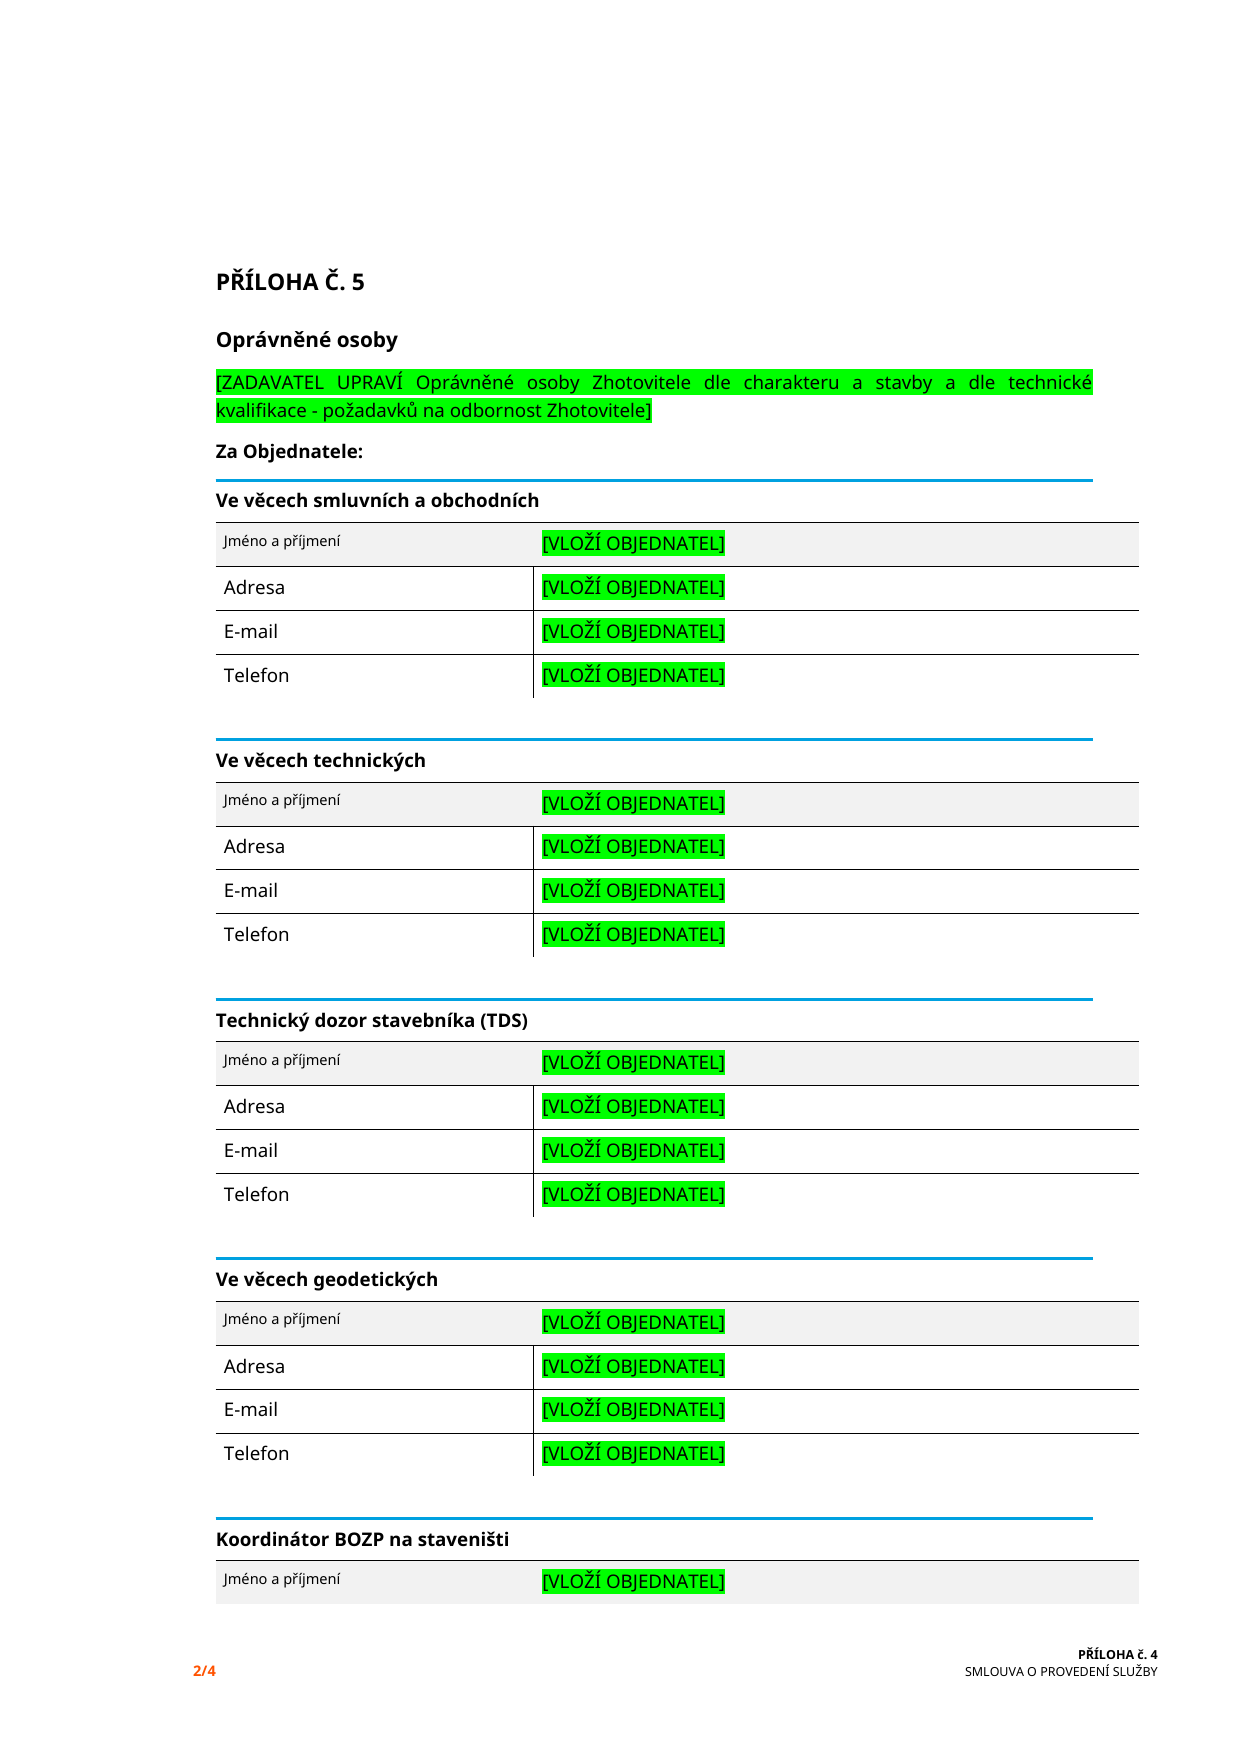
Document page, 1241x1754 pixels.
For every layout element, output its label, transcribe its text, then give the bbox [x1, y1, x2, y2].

text [ZADAVATEL UPRAVÍ Oprávněné osoby Zhotovitele dle charakteru a stavby a dle technické kvalifikace - požadavků na odbornost Zhotovitele] [216, 395, 1093, 423]
table_cell Adresa [216, 567, 533, 610]
text Ve věcech smluvních a obchodních [216, 482, 1093, 513]
table_cell [VLOŽÍ OBJEDNATEL] [534, 1086, 1139, 1129]
table_cell [VLOŽÍ OBJEDNATEL] [534, 1130, 1139, 1173]
table_cell Adresa [216, 827, 533, 869]
text Oprávněné osoby [216, 326, 1093, 354]
text Příloha č. 5 [216, 266, 1093, 297]
text Ve věcech geodetických [216, 1260, 1093, 1292]
table_cell [VLOŽÍ OBJEDNATEL] [534, 1174, 1139, 1217]
table_header [VLOŽÍ OBJEDNATEL] [534, 1561, 1139, 1604]
table_cell E-mail [216, 611, 533, 654]
table_cell Telefon [216, 1434, 533, 1476]
table_cell [VLOŽÍ OBJEDNATEL] [534, 1346, 1139, 1388]
text Za Objednatele: [216, 438, 1093, 463]
table_header [VLOŽÍ OBJEDNATEL] [534, 1302, 1139, 1345]
table_cell [VLOŽÍ OBJEDNATEL] [534, 827, 1139, 869]
table_cell Telefon [216, 655, 533, 697]
table_cell E-mail [216, 1390, 533, 1432]
table_cell E-mail [216, 870, 533, 913]
table_header Jméno a příjmení [216, 783, 534, 826]
table_cell Telefon [216, 914, 533, 957]
table_cell [VLOŽÍ OBJEDNATEL] [534, 914, 1139, 957]
text Ve věcech technických [216, 741, 1093, 773]
table_cell [VLOŽÍ OBJEDNATEL] [534, 567, 1139, 610]
table_cell Telefon [216, 1174, 533, 1217]
table_cell [VLOŽÍ OBJEDNATEL] [534, 655, 1139, 697]
table_cell Adresa [216, 1346, 533, 1388]
table_cell [VLOŽÍ OBJEDNATEL] [534, 870, 1139, 913]
table_cell E-mail [216, 1130, 533, 1173]
table_header Jméno a příjmení [216, 1561, 534, 1604]
table_cell [VLOŽÍ OBJEDNATEL] [534, 611, 1139, 654]
table_cell [VLOŽÍ OBJEDNATEL] [534, 1390, 1139, 1432]
text Koordinátor BOZP na staveništi [216, 1520, 1093, 1552]
table_header [VLOŽÍ OBJEDNATEL] [534, 783, 1139, 826]
text Technický dozor stavebníka (TDS) [216, 1001, 1093, 1032]
table_header [VLOŽÍ OBJEDNATEL] [534, 523, 1139, 566]
table_header [VLOŽÍ OBJEDNATEL] [534, 1042, 1139, 1085]
table_header Jméno a příjmení [216, 523, 534, 566]
table_header Jméno a příjmení [216, 1042, 534, 1085]
table_cell [VLOŽÍ OBJEDNATEL] [534, 1434, 1139, 1476]
table_cell Adresa [216, 1086, 533, 1129]
table_header Jméno a příjmení [216, 1302, 534, 1345]
